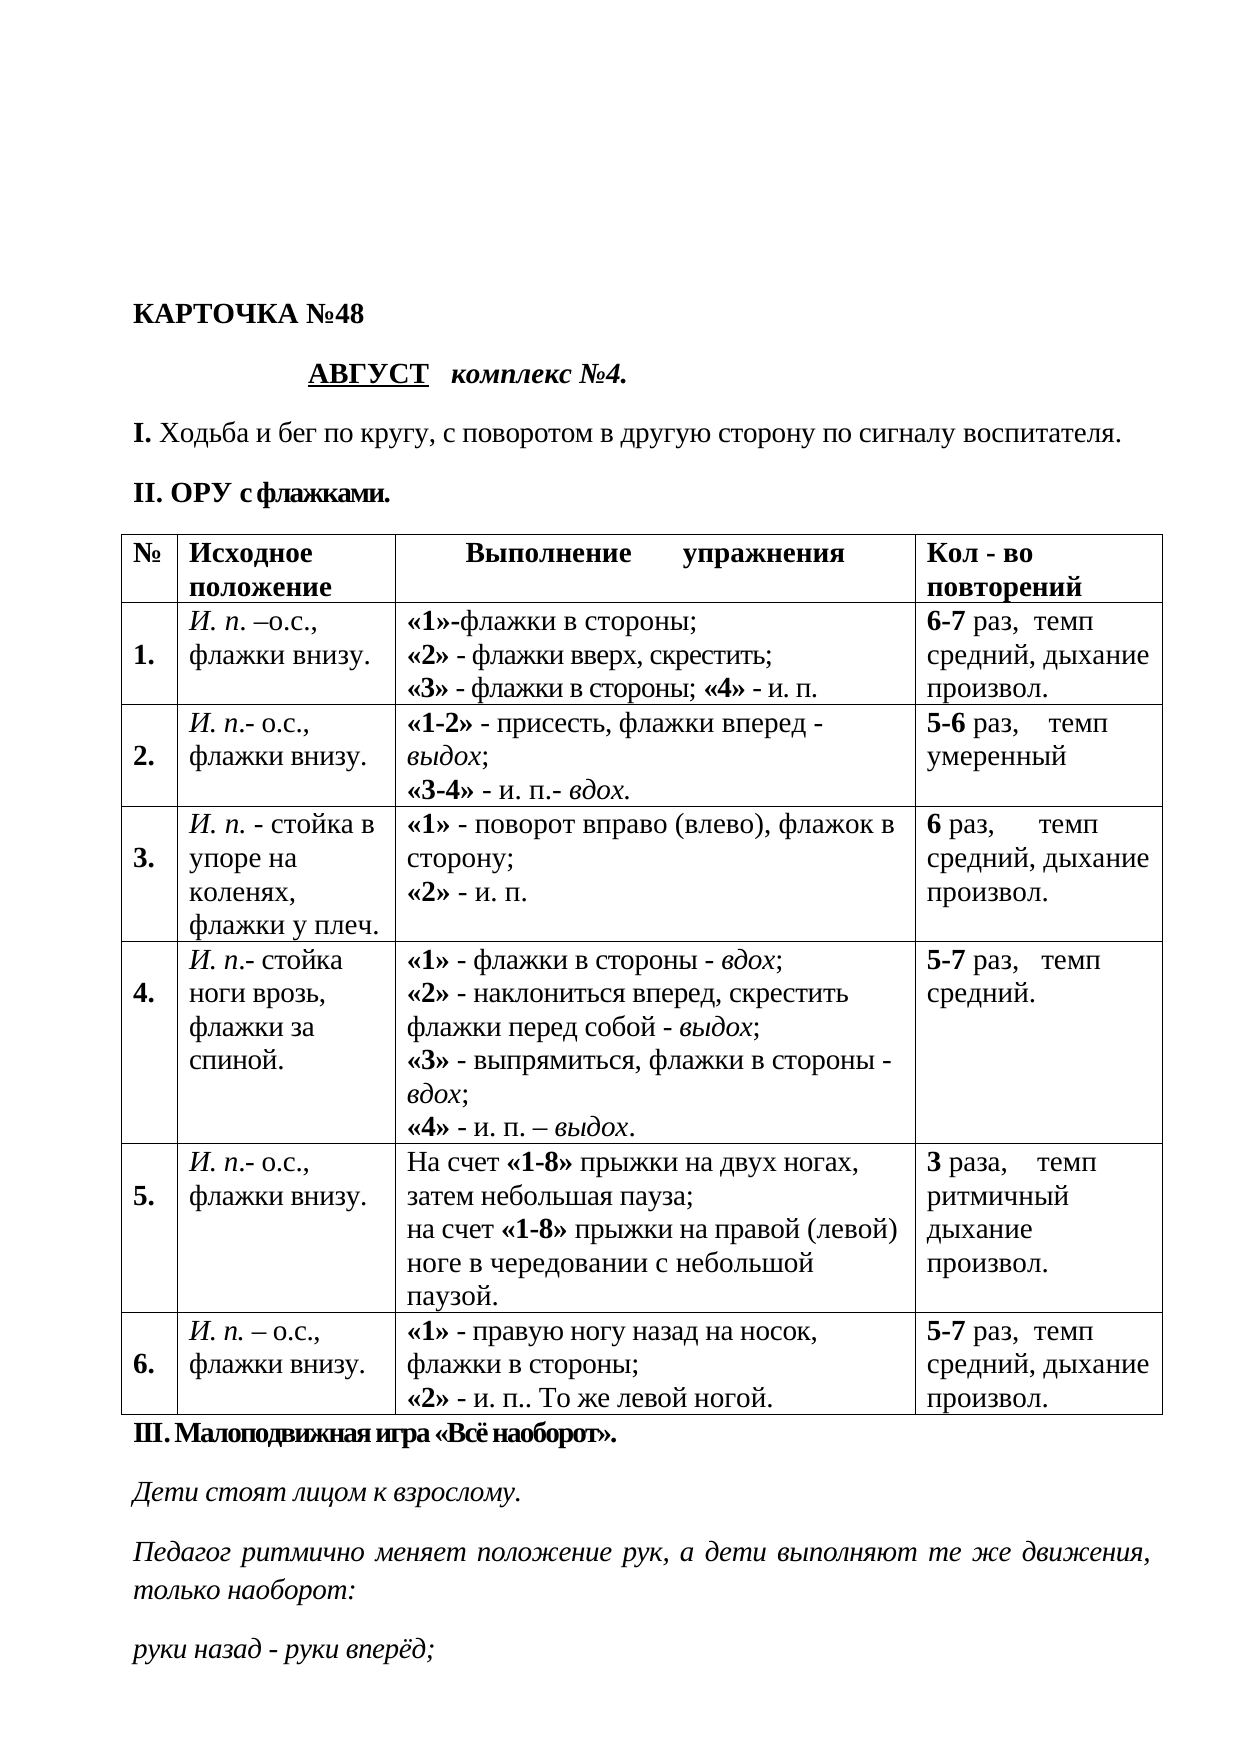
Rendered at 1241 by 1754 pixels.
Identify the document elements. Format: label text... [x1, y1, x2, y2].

text Педагог ритмично меняет положение рук, а дети выполняют те же движения, только наоборот: [133, 1534, 1151, 1606]
table_cell 6-7 раз, темп средний, дыхание произвол. [916, 603, 1162, 704]
text КАРТОЧКА №48 [133, 297, 1152, 330]
text I. Ходьба и бег по кругу, с поворотом в другую сторону по сигналу воспитателя. [133, 415, 1152, 449]
table_cell «1» - флажки в стороны - вдох; «2» - наклониться вперед, скрестить флажки перед собой - выдох; «3» - выпрямиться, флажки в стороны - вдох; «4» - и. п. – выдох. [396, 942, 915, 1143]
table_cell 6 раз, темп средний, дыхание произвол. [916, 807, 1162, 941]
table_cell 5-7 раз, темп средний. [916, 942, 1162, 1143]
table_cell 5-6 раз, темп умеренный [916, 705, 1162, 806]
table_cell На счет «1-8» прыжки на двух ногах, затем небольшая пауза; на счет «1-8» прыжки на правой (левой) ноге в чередовании с небольшой паузой. [396, 1144, 915, 1312]
table_header Выполнение упражнения [396, 535, 915, 602]
text III. Малоподвижная игра «Всё наоборот». [133, 1415, 1151, 1448]
text Дети стоят лицом к взрослому. [133, 1474, 1151, 1508]
text руки назад - руки вперёд; [133, 1632, 1151, 1665]
table_cell И. п. – о.с., флажки внизу. [178, 1313, 395, 1413]
table_cell «1» - правую ногу назад на носок, флажки в стороны; «2» - и. п.. То же левой ногой. [396, 1313, 915, 1413]
table_cell И. п.- о.с., флажки внизу. [178, 705, 395, 806]
table_cell И. п. –о.с., флажки внизу. [178, 603, 395, 704]
table_header № [122, 535, 177, 602]
table_header Исходное положение [178, 535, 395, 602]
table_cell 5-7 раз, темп средний, дыхание произвол. [916, 1313, 1162, 1413]
text АВГУСТ комплекс №4. [133, 356, 1152, 389]
table_cell 4. [122, 942, 177, 1143]
text II. ОРУ с флажками. [133, 475, 1152, 508]
table_cell «1-2» - присесть, флажки вперед - выдох; «3-4» - и. п.- вдох. [396, 705, 915, 806]
table_cell 2. [122, 705, 177, 806]
table_cell 3. [122, 807, 177, 941]
table_cell И. п.- о.с., флажки внизу. [178, 1144, 395, 1312]
table_cell «1» - поворот вправо (влево), флажок в сторону; «2» - и. п. [396, 807, 915, 941]
table_cell 5. [122, 1144, 177, 1312]
table_cell И. п.- стойка ноги врозь, флажки за спиной. [178, 942, 395, 1143]
table_cell 3 раза, темп ритмичный дыхание произвол. [916, 1144, 1162, 1312]
table_cell «1»-флажки в стороны; «2» - флажки вверх, скрестить; «3» - флажки в стороны; «4» - и. п. [396, 603, 915, 704]
table_cell 1. [122, 603, 177, 704]
table_header Кол - во повторений [916, 535, 1162, 602]
table_cell 6. [122, 1313, 177, 1413]
table_cell И. п. - стойка в упоре на коленях, флажки у плеч. [178, 807, 395, 941]
